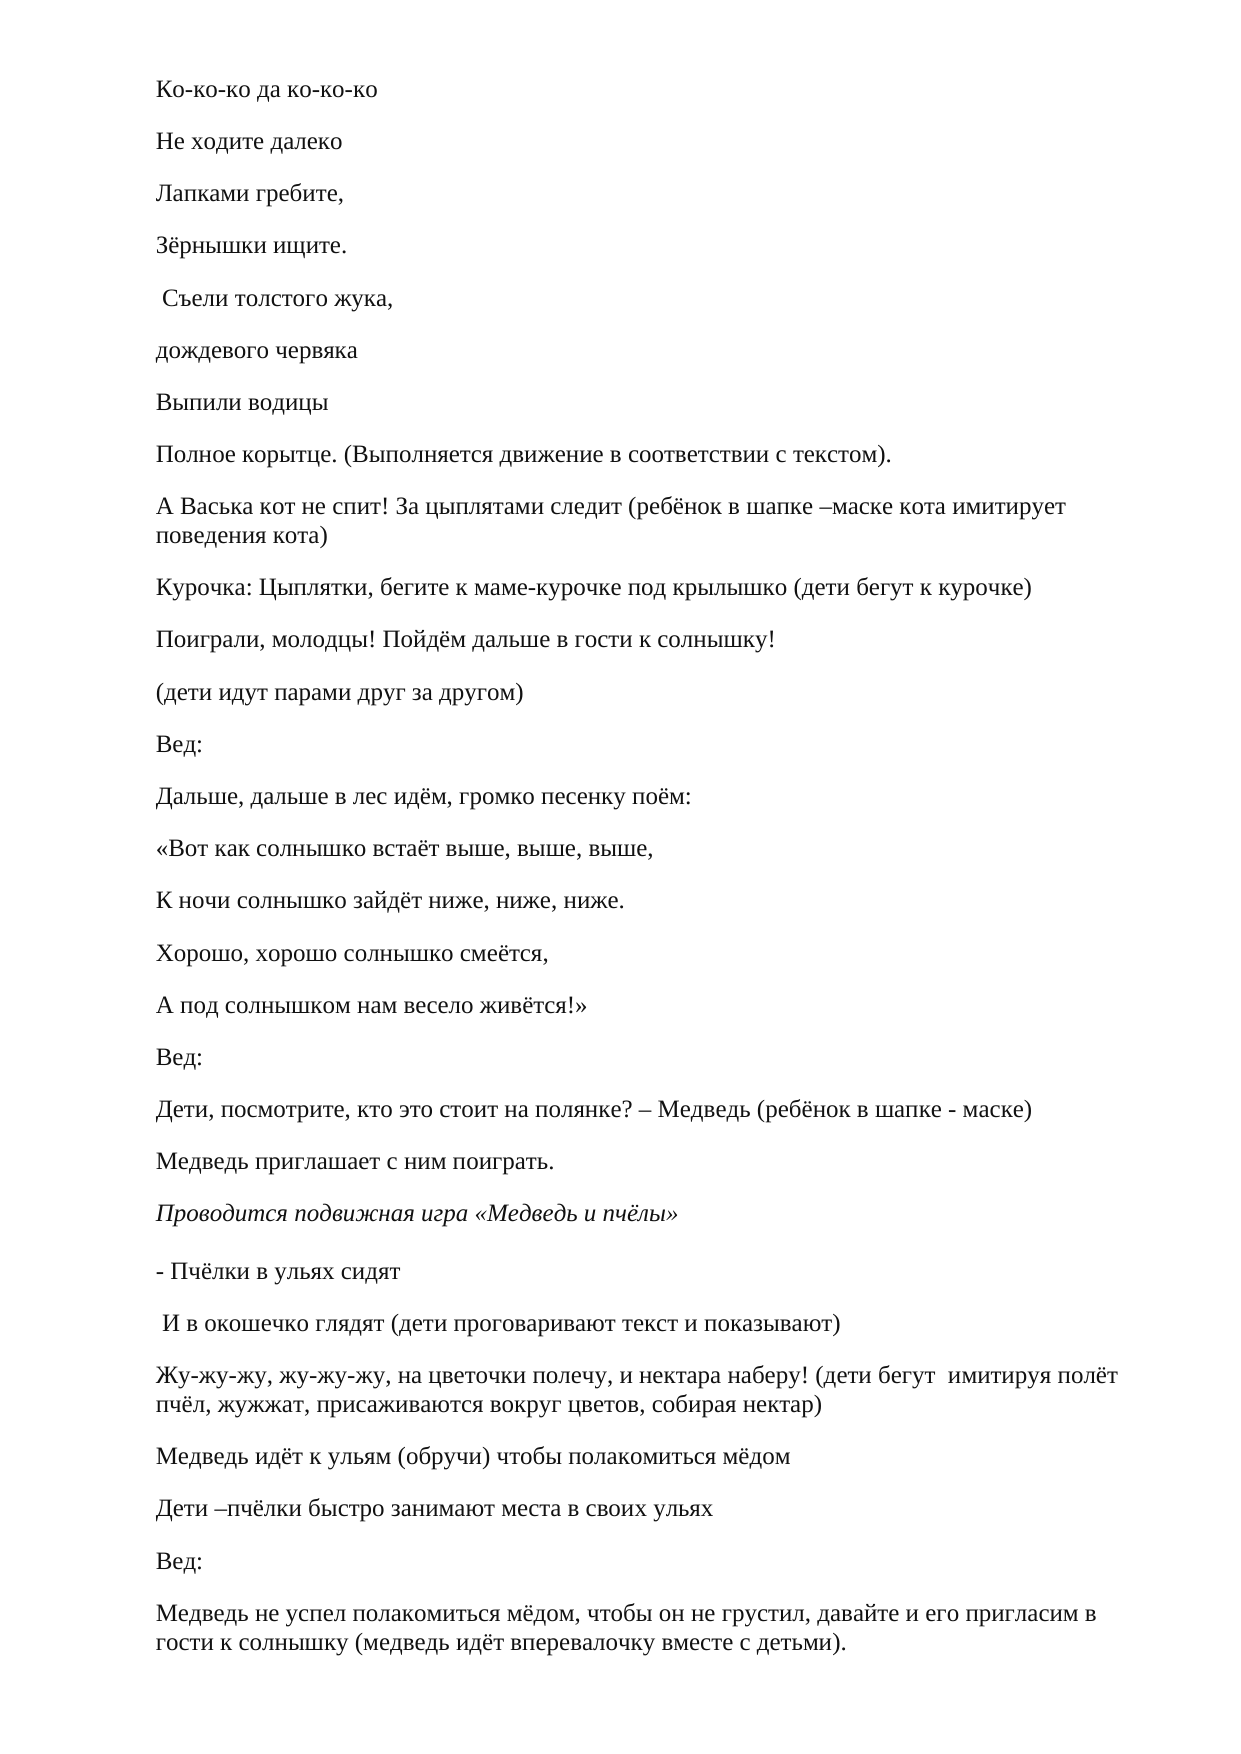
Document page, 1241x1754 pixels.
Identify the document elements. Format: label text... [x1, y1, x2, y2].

text Полное корытце. (Выполняется движение в соответствии с текстом). [118, 439, 1152, 468]
text Дети –пчёлки быстро занимают места в своих ульях [118, 1493, 1152, 1522]
text Дальше, дальше в лес идём, громко песенку поём: [118, 781, 1152, 810]
text Не ходите далеко [118, 126, 1152, 155]
text дождевого червяка [118, 335, 1152, 363]
text К ночи солнышко зайдёт ниже, ниже, ниже. [118, 885, 1152, 914]
text Курочка: Цыплятки, бегите к маме-курочке под крылышко (дети бегут к курочке) [156, 572, 1152, 601]
text Медведь приглашает с ним поиграть. [118, 1146, 1152, 1175]
text Лапками гребите, [118, 178, 1152, 207]
text Съели толстого жука, [118, 283, 1152, 311]
text А под солнышком нам весело живётся!» [118, 990, 1152, 1018]
text Медведь идёт к ульям (обручи) чтобы полакомиться мёдом [118, 1441, 1152, 1470]
text Зёрнышки ищите. [118, 230, 1152, 259]
text Медведь не успел полакомиться мёдом, чтобы он не грустил, давайте и его пригласим в гости к солнышку (медведь идёт вперевалочку вместе с детьми). [156, 1598, 1152, 1655]
text Проводится подвижная игра «Медведь и пчёлы» [118, 1198, 1152, 1227]
text Выпили водицы [118, 387, 1152, 416]
text И в окошечко глядят (дети проговаривают текст и показывают) [118, 1308, 1152, 1337]
text Ко-ко-ко да ко-ко-ко [118, 74, 1152, 103]
text Дети, посмотрите, кто это стоит на полянке? – Медведь (ребёнок в шапке - маске) [156, 1094, 1152, 1123]
text Вед: [118, 1546, 1152, 1574]
text - Пчёлки в ульях сидят [118, 1256, 1152, 1285]
text (дети идут парами друг за другом) [118, 677, 1152, 705]
text Вед: [118, 729, 1152, 758]
text Хорошо, хорошо солнышко смеётся, [118, 938, 1152, 966]
text «Вот как солнышко встаёт выше, выше, выше, [118, 833, 1152, 862]
text Жу-жу-жу, жу-жу-жу, на цветочки полечу, и нектара наберу! (дети бегут имитируя полёт пчёл, жужжат, присаживаются вокруг цветов, собирая нектар) [156, 1360, 1152, 1418]
text Поиграли, молодцы! Пойдём дальше в гости к солнышку! [118, 624, 1152, 653]
text Вед: [118, 1042, 1152, 1071]
text А Васька кот не спит! За цыплятами следит (ребёнок в шапке –маске кота имитирует поведения кота) [156, 491, 1152, 549]
